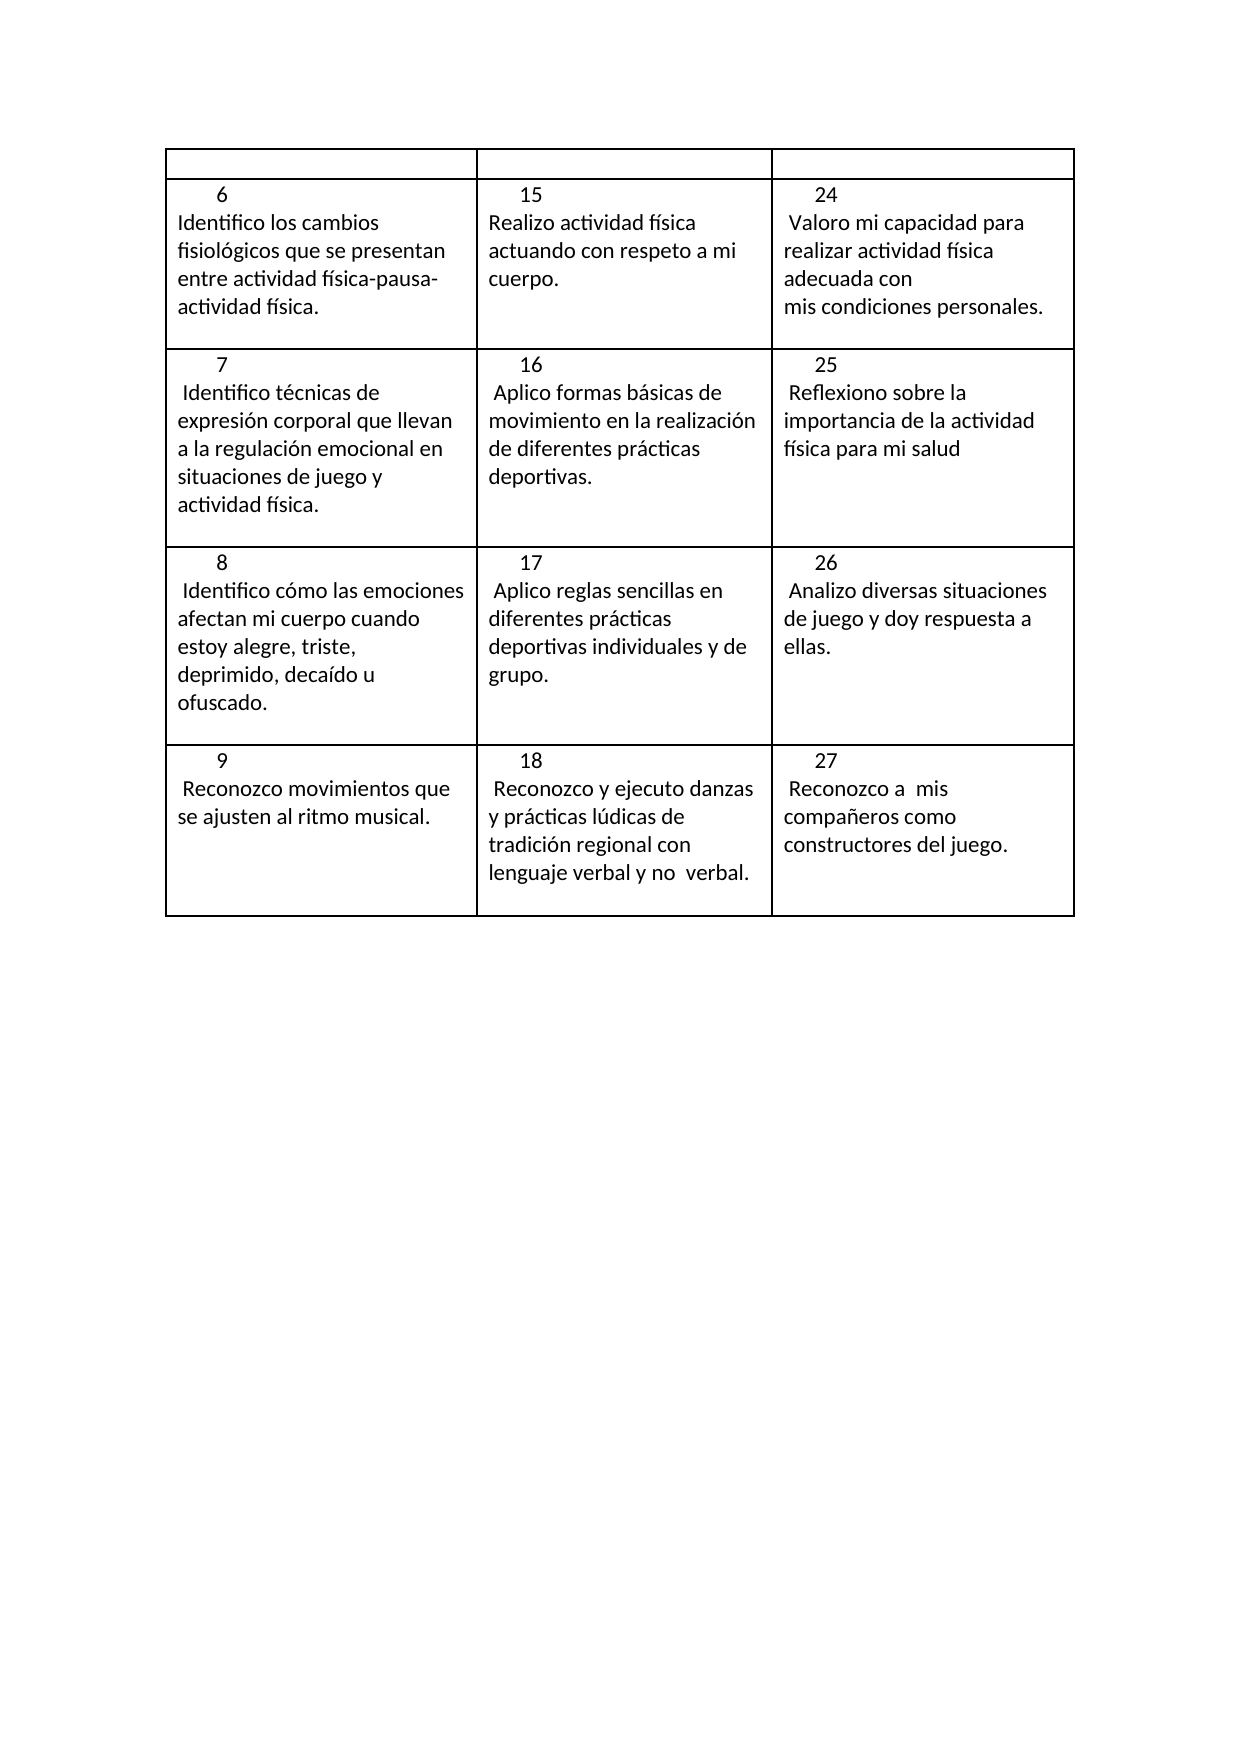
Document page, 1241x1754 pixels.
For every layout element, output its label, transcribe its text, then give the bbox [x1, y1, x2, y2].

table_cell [773, 150, 1073, 178]
table_cell 9 Reconozco movimientos que se ajusten al ritmo musical. [167, 746, 476, 914]
table_cell 27 Reconozco a mis compañeros como constructores del juego. [773, 746, 1073, 914]
table_cell 7 Identifico técnicas de expresión corporal que llevan a la regulación emocional en situaciones de juego y actividad física. [167, 350, 476, 546]
table_cell 25 Reflexiono sobre la importancia de la actividad física para mi salud [773, 350, 1073, 546]
table_cell 16 Aplico formas básicas de movimiento en la realización de diferentes prácticas deportivas. [478, 350, 771, 546]
table_cell 15 Realizo actividad física actuando con respeto a mi cuerpo. [478, 180, 771, 348]
table_cell 8 Identifico cómo las emociones afectan mi cuerpo cuando estoy alegre, triste, deprimido, decaído u ofuscado. [167, 548, 476, 744]
table_cell 26 Analizo diversas situaciones de juego y doy respuesta a ellas. [773, 548, 1073, 744]
table_cell 24 Valoro mi capacidad para realizar actividad física adecuada con mis condiciones personales. [773, 180, 1073, 348]
table_cell 17 Aplico reglas sencillas en diferentes prácticas deportivas individuales y de grupo. [478, 548, 771, 744]
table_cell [478, 150, 771, 178]
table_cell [167, 150, 476, 178]
table_cell 18 Reconozco y ejecuto danzas y prácticas lúdicas de tradición regional con lenguaje verbal y no verbal. [478, 746, 771, 914]
table_cell 6 Identifico los cambios fisiológicos que se presentan entre actividad física-pausa- actividad física. [167, 180, 476, 348]
